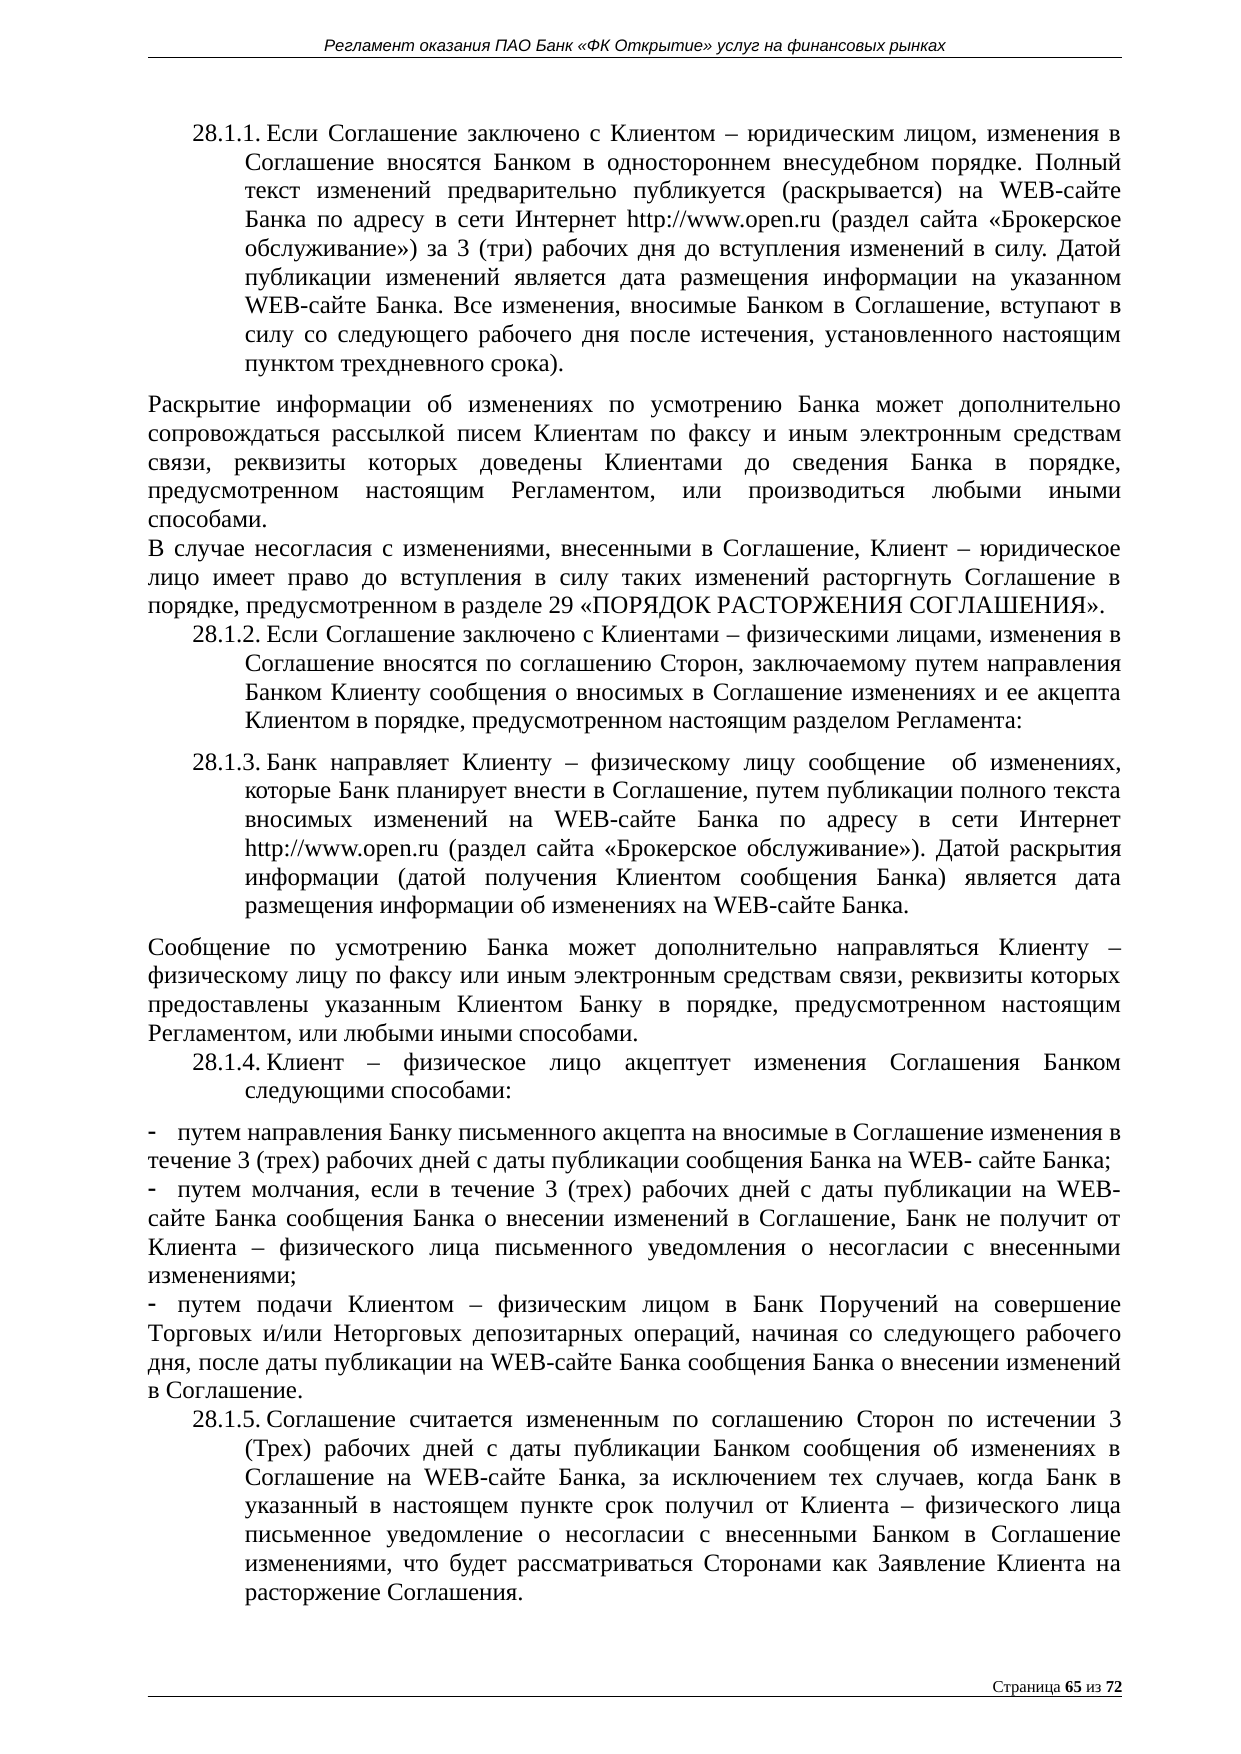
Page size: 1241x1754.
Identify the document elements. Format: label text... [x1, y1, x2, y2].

list путем направления Банку письменного акцепта на вносимые в Соглашение изменения в течение 3 (трех) рабочих дней с даты публикации сообщения Банка на WEB- сайте Банка; [148, 1117, 1122, 1174]
list путем молчания, если в течение 3 (трех) рабочих дней с даты публикации на WEB-сайте Банка сообщения Банка о внесении изменений в Соглашение, Банк не получит от Клиента – физического лица письменного уведомления о несогласии с внесенными изменениями; [148, 1174, 1122, 1289]
text Раскрытие информации об изменениях по усмотрению Банка может дополнительно сопровождаться рассылкой писем Клиентам по факсу и иным электронным средствам связи, реквизиты которых доведены Клиентами до сведения Банка в порядке, предусмотренном настоящим Регламентом, или производиться любыми иными способами. [148, 389, 1122, 533]
text Если Соглашение заключено с Клиентом – юридическим лицом, изменения в Соглашение вносятся Банком в одностороннем внесудебном порядке. Полный текст изменений предварительно публикуется (раскрывается) на WEB-сайте Банка по адресу в сети Интернет http://www.open.ru (раздел сайта «Брокерское обслуживание») за 3 (три) рабочих дня до вступления изменений в силу. Датой публикации изменений является дата размещения информации на указанном WEB-сайте Банка. Все изменения, вносимые Банком в Соглашение, вступают в силу со следующего рабочего дня после истечения, установленного настоящим пунктом трехдневного срока). [192, 118, 1122, 377]
list путем подачи Клиентом – физическим лицом в Банк Поручений на совершение Торговых и/или Неторговых депозитарных операций, начиная со следующего рабочего дня, после даты публикации на WEB-сайте Банка сообщения Банка о внесении изменений в Соглашение. [148, 1289, 1122, 1404]
text Соглашение считается измененным по соглашению Сторон по истечении 3 (Трех) рабочих дней с даты публикации Банком сообщения об изменениях в Соглашение на WEB-сайте Банка, за исключением тех случаев, когда Банк в указанный в настоящем пункте срок получил от Клиента – физического лица письменное уведомление о несогласии с внесенными Банком в Соглашение изменениями, что будет рассматриваться Сторонами как Заявление Клиента на расторжение Соглашения. [192, 1404, 1122, 1606]
text В случае несогласия с изменениями, внесенными в Соглашение, Клиент – юридическое лицо имеет право до вступления в силу таких изменений расторгнуть Соглашение в порядке, предусмотренном в разделе 29 «ПОРЯДОК РАСТОРЖЕНИЯ СОГЛАШЕНИЯ». [148, 533, 1122, 619]
text Клиент – физическое лицо акцептует изменения Соглашения Банком следующими способами: [192, 1047, 1122, 1104]
text Если Соглашение заключено с Клиентами – физическими лицами, изменения в Соглашение вносятся по соглашению Сторон, заключаемому путем направления Банком Клиенту сообщения о вносимых в Соглашение изменениях и ее акцепта Клиентом в порядке, предусмотренном настоящим разделом Регламента: [192, 619, 1122, 734]
text Банк направляет Клиенту – физическому лицу сообщение об изменениях, которые Банк планирует внести в Соглашение, путем публикации полного текста вносимых изменений на WEB-сайте Банка по адресу в сети Интернет http://www.open.ru (раздел сайта «Брокерское обслуживание»). Датой раскрытия информации (датой получения Клиентом сообщения Банка) является дата размещения информации об изменениях на WEB-сайте Банка. [192, 747, 1122, 919]
text Сообщение по усмотрению Банка может дополнительно направляться Клиенту – физическому лицу по факсу или иным электронным средствам связи, реквизиты которых предоставлены указанным Клиентом Банку в порядке, предусмотренном настоящим Регламентом, или любыми иными способами. [148, 932, 1122, 1047]
